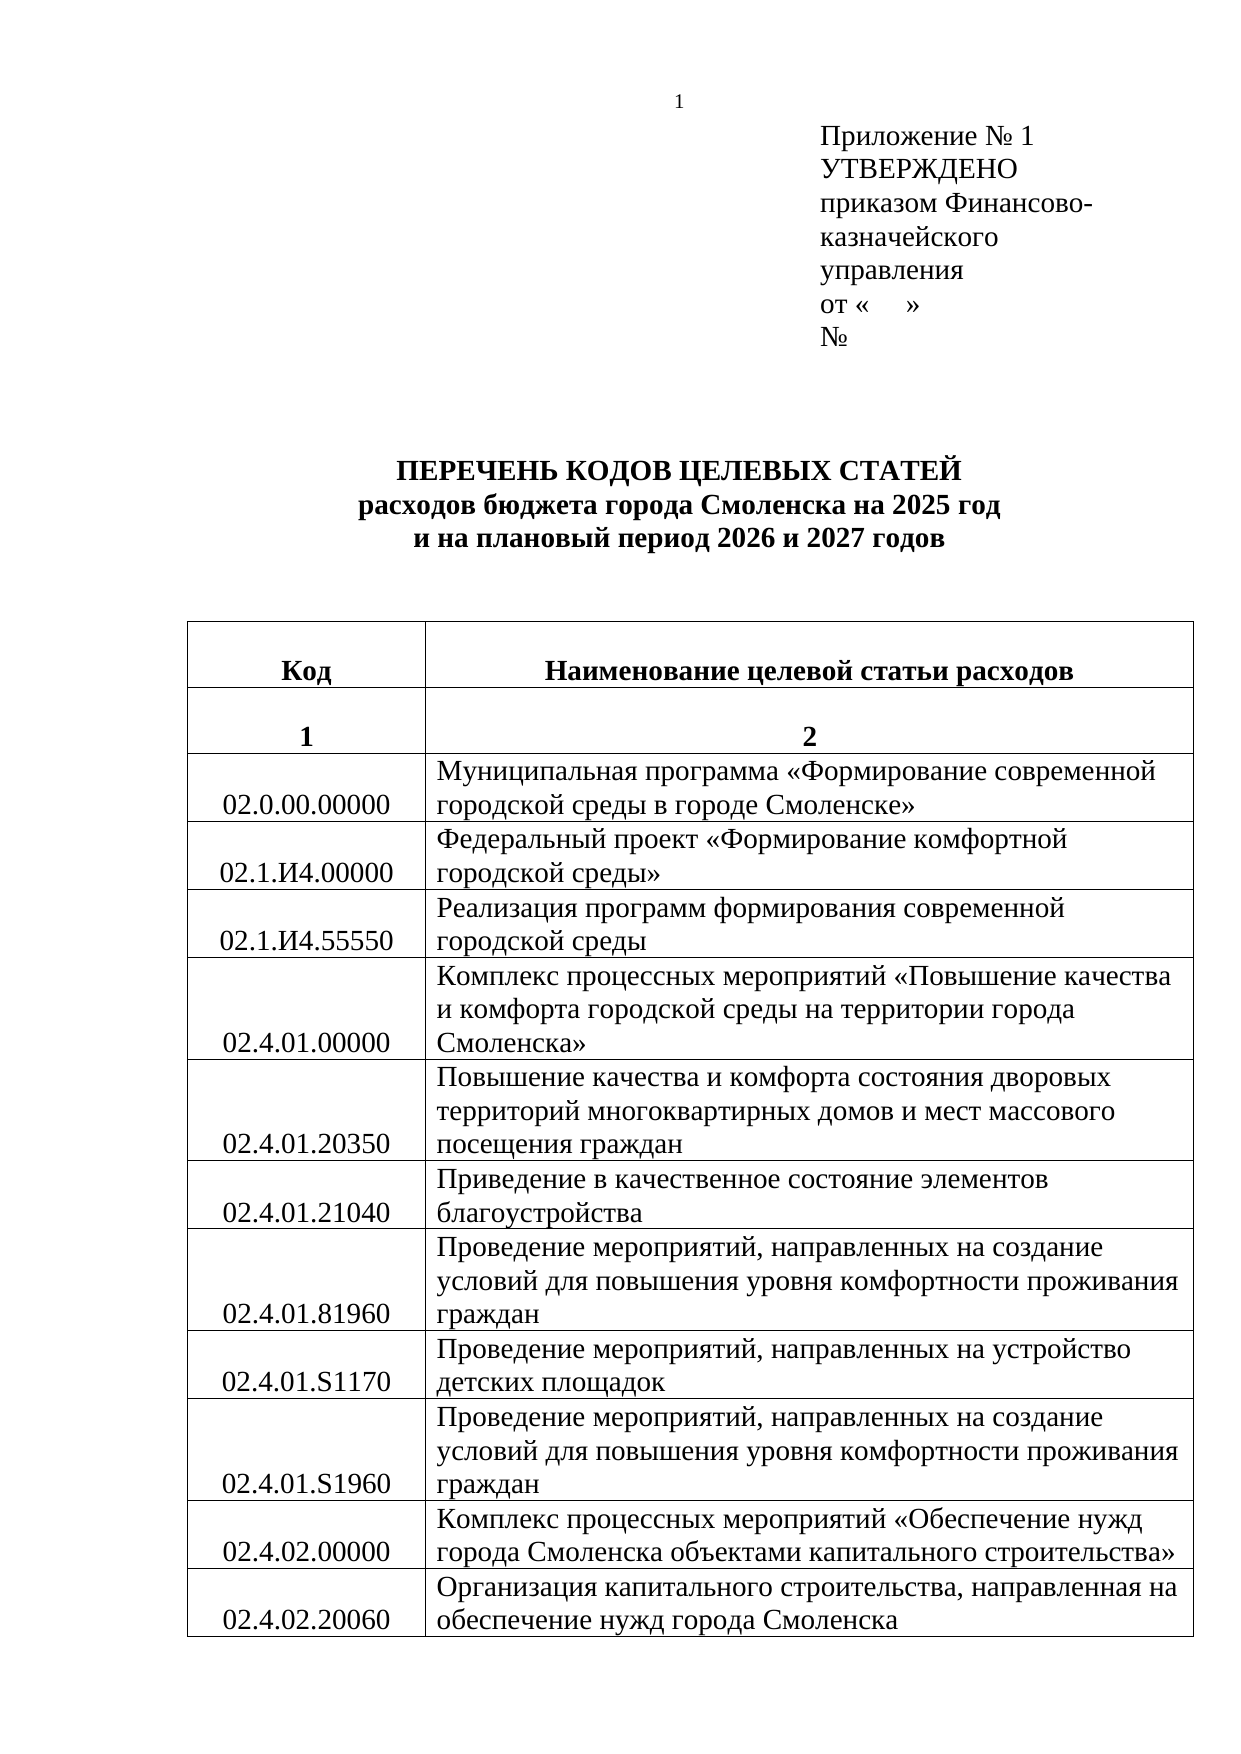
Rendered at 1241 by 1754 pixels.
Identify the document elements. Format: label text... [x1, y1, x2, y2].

text № [177, 319, 1181, 353]
table_cell Муниципальная программа «Формирование современной городской среды в городе Смоленске» [426, 754, 1193, 821]
table_cell 02.4.02.20060 [188, 1569, 425, 1636]
table_cell Организация капитального строительства, направленная на обеспечение нужд города Смоленска [426, 1569, 1193, 1636]
table_header Наименование целевой статьи расходов [426, 622, 1193, 687]
table_cell Приведение в качественное состояние элементов благоустройства [426, 1161, 1193, 1228]
table_cell Комплекс процессных мероприятий «Обеспечение нужд города Смоленска объектами капитального строительства» [426, 1501, 1193, 1568]
table_cell Проведение мероприятий, направленных на создание условий для повышения уровня комфортности проживания граждан [426, 1229, 1193, 1330]
table_cell 02.1.И4.55550 [188, 890, 425, 957]
table_cell 02.1.И4.00000 [188, 822, 425, 889]
table_cell 02.4.01.S1960 [188, 1399, 425, 1500]
table_cell 02.4.01.21040 [188, 1161, 425, 1228]
text ПЕРЕЧЕНЬ КОДОВ ЦЕЛЕВЫХ СТАТЕЙ [177, 453, 1181, 487]
text и на плановый период 2026 и 2027 годов [177, 521, 1181, 554]
table_cell 02.4.01.81960 [188, 1229, 425, 1330]
text приказом Финансово- [177, 185, 1181, 219]
table_cell 2 [426, 688, 1193, 752]
table_cell Реализация программ формирования современной городской среды [426, 890, 1193, 957]
text от « » [177, 286, 1181, 319]
table_cell Проведение мероприятий, направленных на устройство детских площадок [426, 1331, 1193, 1398]
table_cell 02.4.02.00000 [188, 1501, 425, 1568]
table_cell 02.4.01.00000 [188, 958, 425, 1058]
text УТВЕРЖДЕНО [177, 152, 1181, 185]
table_cell Повышение качества и комфорта состояния дворовых территорий многоквартирных домов и мест массового посещения граждан [426, 1060, 1193, 1160]
table_cell Комплекс процессных мероприятий «Повышение качества и комфорта городской среды на территории города Смоленска» [426, 958, 1193, 1058]
table_header Код [188, 622, 425, 687]
text управления [177, 252, 1181, 286]
text Приложение № 1 [177, 118, 1181, 152]
table_cell 1 [188, 688, 425, 752]
text расходов бюджета города Смоленска на 2025 год [177, 487, 1181, 521]
text казначейского [177, 219, 1181, 252]
table_cell 02.0.00.00000 [188, 754, 425, 821]
table_cell 02.4.01.20350 [188, 1060, 425, 1160]
table_cell 02.4.01.S1170 [188, 1331, 425, 1398]
table_cell Федеральный проект «Формирование комфортной городской среды» [426, 822, 1193, 889]
table_cell Проведение мероприятий, направленных на создание условий для повышения уровня комфортности проживания граждан [426, 1399, 1193, 1500]
